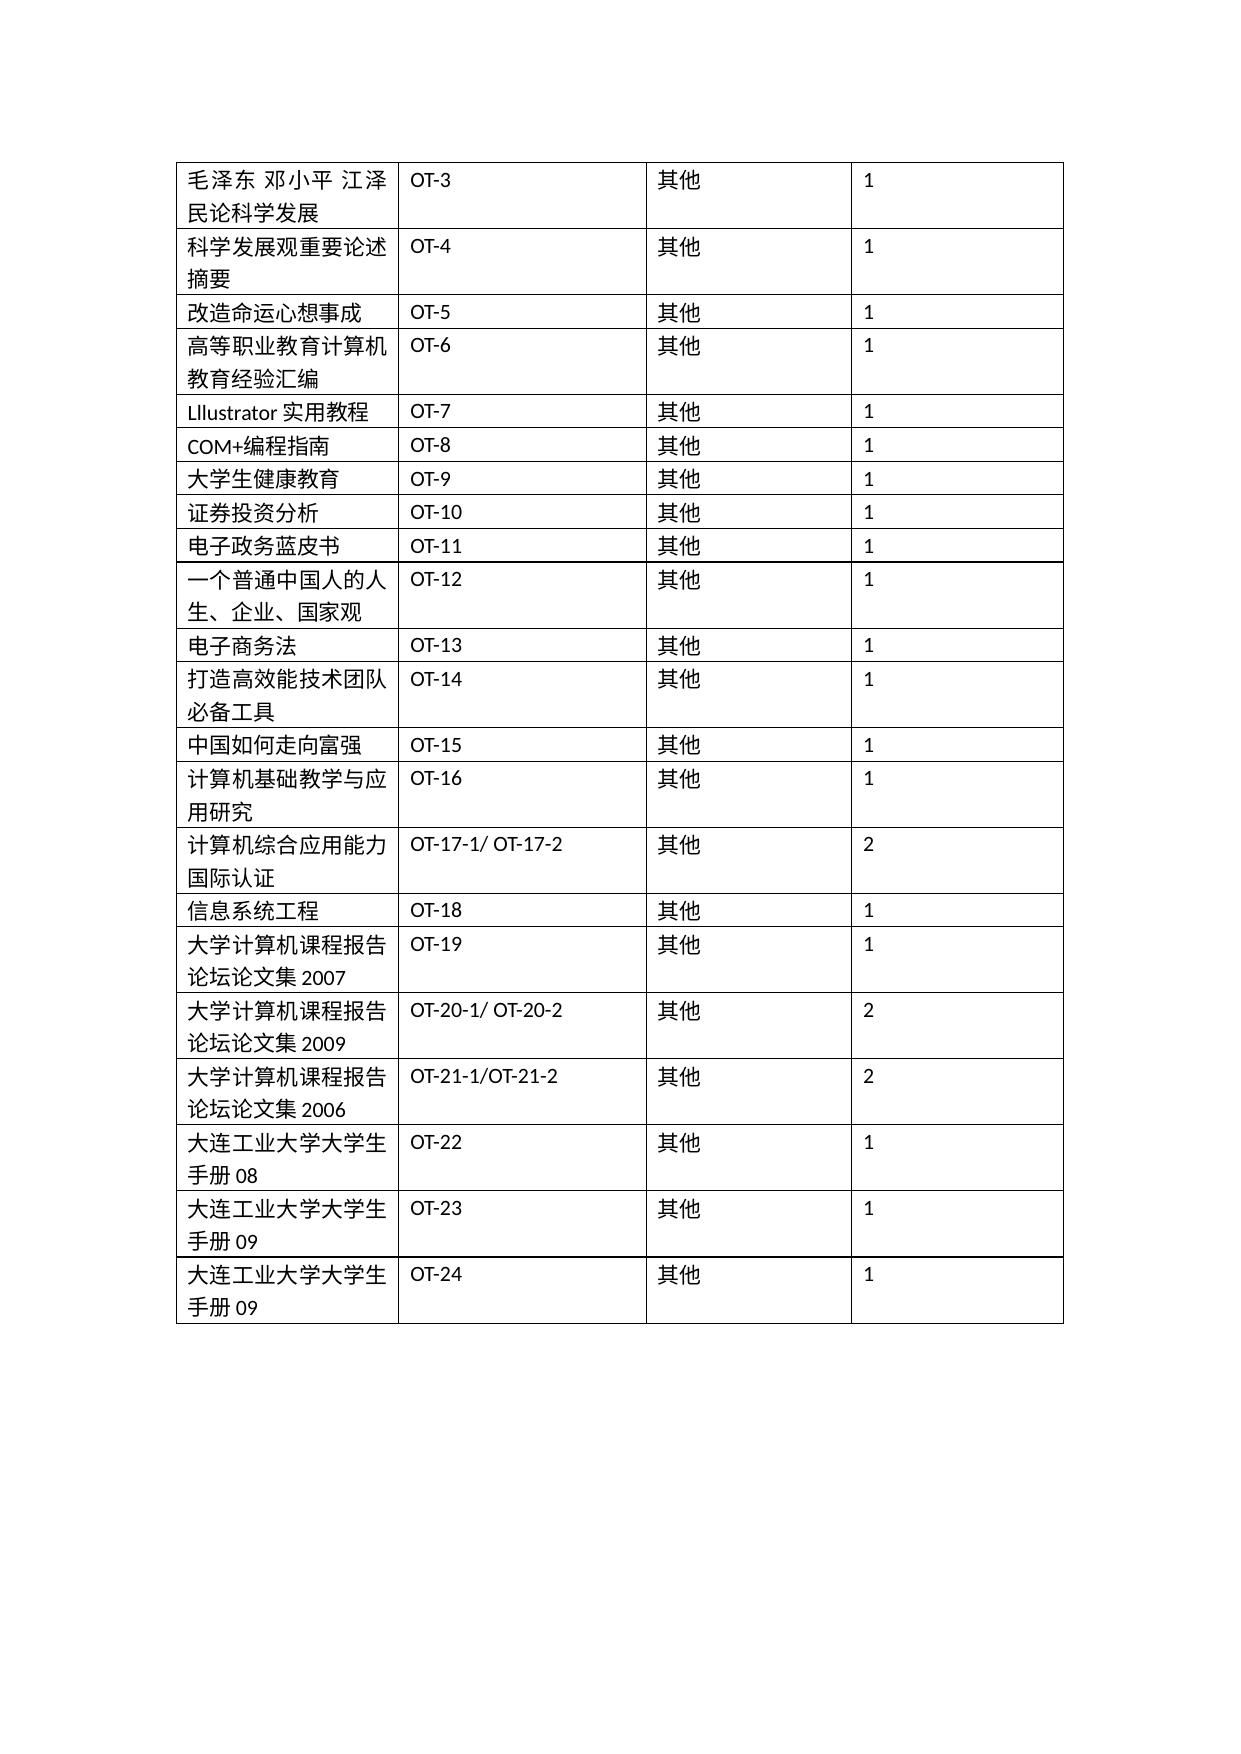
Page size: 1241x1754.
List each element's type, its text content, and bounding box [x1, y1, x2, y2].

table_cell OT-7 [399, 395, 646, 427]
table_cell 其他 [647, 428, 851, 461]
table_cell 2 [852, 993, 1063, 1058]
table_cell OT-9 [399, 462, 646, 494]
table_cell 其他 [647, 462, 851, 494]
table_cell OT-24 [399, 1258, 646, 1322]
table_cell 其他 [647, 295, 851, 328]
table_cell 1 [852, 728, 1063, 761]
table_cell 1 [852, 163, 1063, 228]
table_cell 其他 [647, 662, 851, 727]
table_cell 1 [852, 529, 1063, 561]
table_cell 1 [852, 295, 1063, 328]
table_cell 改造命运心想事成 [177, 295, 398, 328]
table_cell OT-19 [399, 927, 646, 992]
table_cell 计算机基础教学与应用研究 [177, 762, 398, 827]
table_cell 其他 [647, 529, 851, 561]
table_cell 1 [852, 1125, 1063, 1190]
table_cell 1 [852, 462, 1063, 494]
table_cell COM+编程指南 [177, 428, 398, 461]
table_cell OT-10 [399, 495, 646, 528]
table_cell 1 [852, 1191, 1063, 1256]
table_cell 电子商务法 [177, 629, 398, 661]
table_cell OT-8 [399, 428, 646, 461]
table_cell Lllustrator实用教程 [177, 395, 398, 427]
table_cell OT-3 [399, 163, 646, 228]
table_cell 1 [852, 662, 1063, 727]
table_cell 1 [852, 329, 1063, 394]
table_cell 1 [852, 495, 1063, 528]
table_cell OT-5 [399, 295, 646, 328]
table_cell 其他 [647, 163, 851, 228]
table_cell 其他 [647, 762, 851, 827]
table_cell 大学计算机课程报告论坛论文集2007 [177, 927, 398, 992]
table_cell 其他 [647, 329, 851, 394]
table_cell OT-4 [399, 229, 646, 294]
table_cell 其他 [647, 1191, 851, 1256]
table_cell OT-18 [399, 894, 646, 926]
table_cell OT-14 [399, 662, 646, 727]
table_cell 计算机综合应用能力国际认证 [177, 828, 398, 893]
table_cell 大学计算机课程报告论坛论文集2009 [177, 993, 398, 1058]
table_cell 1 [852, 428, 1063, 461]
table_cell 1 [852, 762, 1063, 827]
table_cell 大学计算机课程报告论坛论文集2006 [177, 1059, 398, 1124]
table_cell 打造高效能技术团队必备工具 [177, 662, 398, 727]
table_cell 科学发展观重要论述摘要 [177, 229, 398, 294]
table_cell 其他 [647, 629, 851, 661]
table_cell 其他 [647, 828, 851, 893]
table_cell 其他 [647, 229, 851, 294]
table_cell 1 [852, 629, 1063, 661]
table_cell OT-13 [399, 629, 646, 661]
table_cell 大学生健康教育 [177, 462, 398, 494]
table_cell OT-23 [399, 1191, 646, 1256]
table_cell 其他 [647, 927, 851, 992]
table_cell 1 [852, 927, 1063, 992]
table_cell 其他 [647, 728, 851, 761]
table_cell 信息系统工程 [177, 894, 398, 926]
table_cell 大连工业大学大学生手册09 [177, 1258, 398, 1322]
table_cell OT-12 [399, 563, 646, 627]
table_cell 大连工业大学大学生手册09 [177, 1191, 398, 1256]
table_cell 2 [852, 828, 1063, 893]
table_cell 高等职业教育计算机教育经验汇编 [177, 329, 398, 394]
table_cell 其他 [647, 993, 851, 1058]
table_cell 其他 [647, 395, 851, 427]
table_cell 其他 [647, 563, 851, 627]
table_cell OT-21-1/OT-21-2 [399, 1059, 646, 1124]
table_cell 其他 [647, 894, 851, 926]
table_cell OT-16 [399, 762, 646, 827]
table_cell 一个普通中国人的人生、企业、国家观 [177, 563, 398, 627]
table_cell 其他 [647, 1258, 851, 1322]
table_cell 中国如何走向富强 [177, 728, 398, 761]
table_cell 大连工业大学大学生手册08 [177, 1125, 398, 1190]
table_cell OT-11 [399, 529, 646, 561]
table_cell 1 [852, 1258, 1063, 1322]
table_cell 1 [852, 229, 1063, 294]
table_cell 毛泽东 邓小平 江泽民论科学发展 [177, 163, 398, 228]
table_cell 1 [852, 563, 1063, 627]
table_cell OT-22 [399, 1125, 646, 1190]
table_cell 1 [852, 894, 1063, 926]
table_cell OT-20-1/ OT-20-2 [399, 993, 646, 1058]
table_cell 2 [852, 1059, 1063, 1124]
table_cell OT-6 [399, 329, 646, 394]
table_cell 其他 [647, 1125, 851, 1190]
table_cell 其他 [647, 495, 851, 528]
table_cell 其他 [647, 1059, 851, 1124]
table_cell OT-17-1/ OT-17-2 [399, 828, 646, 893]
table_cell 1 [852, 395, 1063, 427]
table_cell 电子政务蓝皮书 [177, 529, 398, 561]
table_cell OT-15 [399, 728, 646, 761]
table_cell 证券投资分析 [177, 495, 398, 528]
